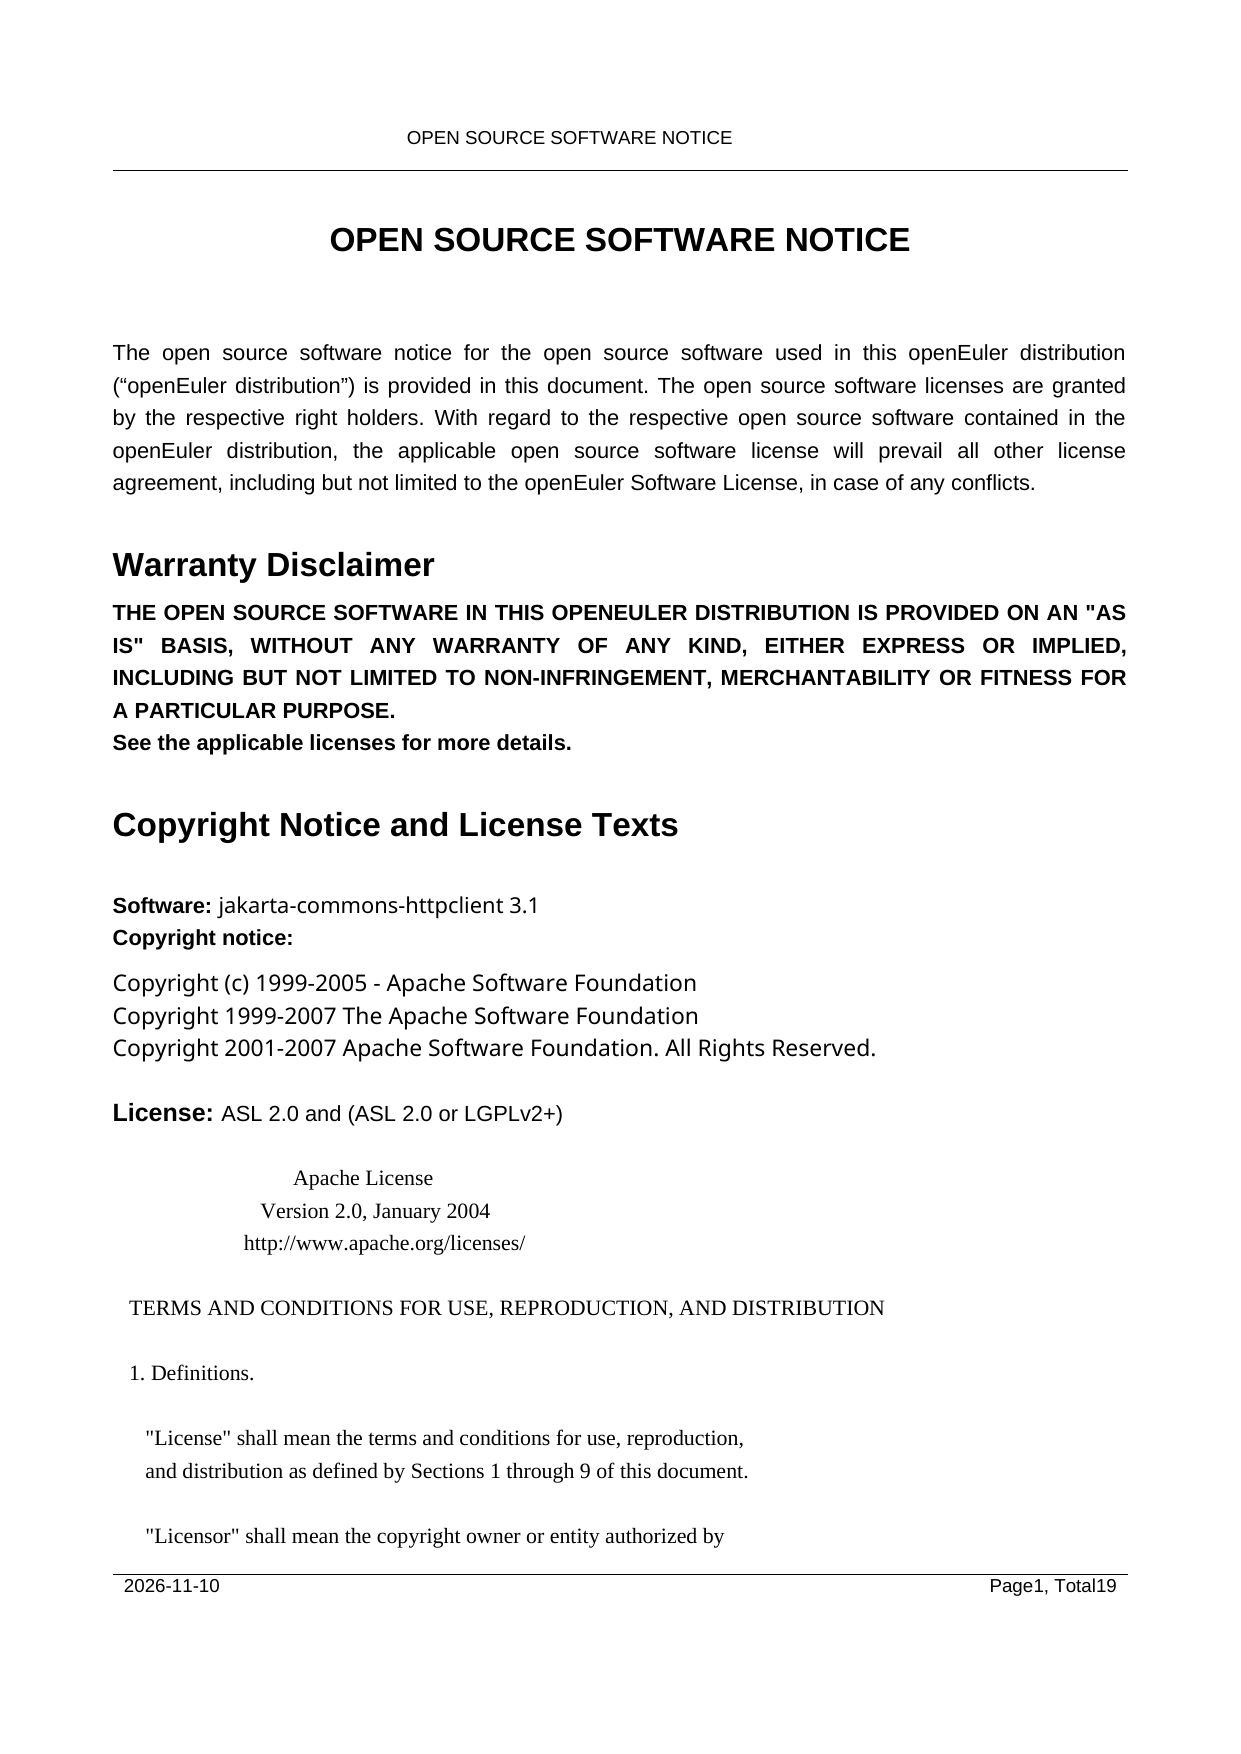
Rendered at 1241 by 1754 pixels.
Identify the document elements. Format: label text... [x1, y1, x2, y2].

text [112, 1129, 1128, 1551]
text License: ASL 2.0 and (ASL 2.0 or LGPLv2+) [112, 1096, 1128, 1129]
text Warranty Disclaimer [112, 531, 1128, 596]
text OPEN SOURCE SOFTWARE NOTICE [112, 206, 1128, 271]
title Software: jakarta-commons-httpclient 3.1 [112, 889, 1128, 921]
text Copyright Notice and License Texts [112, 791, 1128, 856]
text Copyright notice: [112, 921, 1128, 954]
text The open source software notice for the open source software used in this openEuler distribution (“openEuler distribution”) is provided in this document. The open source software licenses are granted by the respective right holders. With regard to the respective open source software contained in the openEuler distribution, the applicable open source software license will prevail all other license agreement, including but not limited to the openEuler Software License, in case of any conflicts. [112, 336, 1128, 499]
text THE OPEN SOURCE SOFTWARE IN THIS OPENEULER DISTRIBUTION IS PROVIDED ON AN "AS IS" BASIS, WITHOUT ANY WARRANTY OF ANY KIND, EITHER EXPRESS OR IMPLIED, INCLUDING BUT NOT LIMITED TO NON-INFRINGEMENT, MERCHANTABILITY OR FITNESS FOR A PARTICULAR PURPOSE. See the applicable licenses for more details. [112, 596, 1128, 759]
text Copyright (c) 1999-2005 - Apache Software Foundation Copyright 1999-2007 The Apache Software Foundation Copyright 2001-2007 Apache Software Foundation. All Rights Reserved. [112, 966, 1128, 1096]
